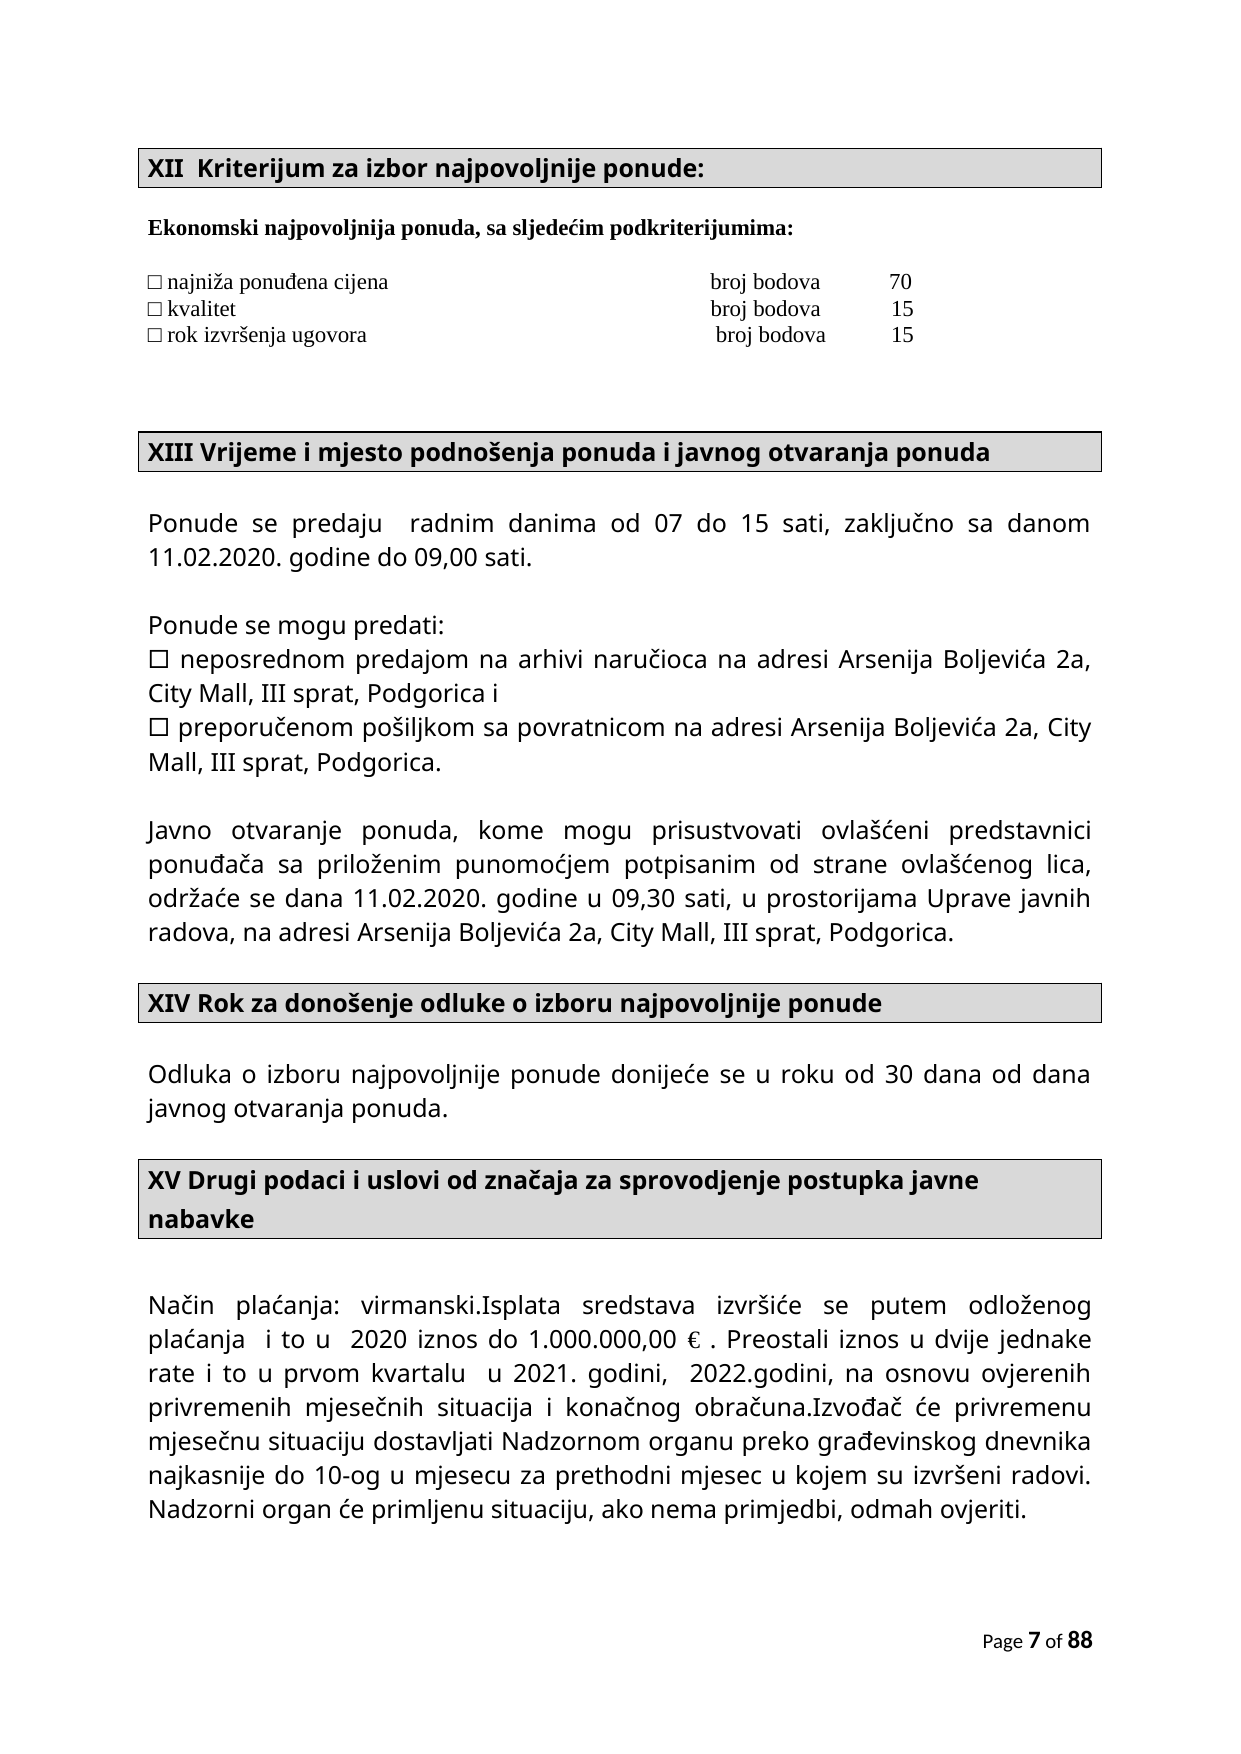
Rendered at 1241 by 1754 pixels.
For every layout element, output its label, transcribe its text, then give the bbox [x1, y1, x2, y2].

text XV Drugi podaci i uslovi od značaja za sprovodjenje postupka javne nabavke [139, 1160, 1101, 1238]
text Ekonomski najpovoljnija ponuda, sa sljedećim podkriterijumima: [148, 214, 1093, 240]
text XIII Vrijeme i mjesto podnošenja ponuda i javnog otvaranja ponuda [139, 433, 1101, 471]
text □ najniža ponuđena cijena broj bodova 70 [148, 268, 1093, 294]
text Javno otvaranje ponuda, kome mogu prisustvovati ovlašćeni predstavnici ponuđača sa priloženim punomoćjem potpisanim od strane ovlašćenog lica, održaće se dana 11.02.2020. godine u 09,30 sati, u prostorijama Uprave javnih radova, na adresi Arsenija Boljevića 2a, City Mall, III sprat, Podgorica. [148, 812, 1093, 948]
text Način plaćanja: virmanski.Isplata sredstava izvršiće se putem odloženog plaćanja i to u 2020 iznos do 1.000.000,00 € . Preostali iznos u dvije jednake rate i to u prvom kvartalu u 2021. godini, 2022.godini, na osnovu ovjerenih privremenih mjesečnih situacija i konačnog obračuna.Izvođač će privremenu mjesečnu situaciju dostavljati Nadzornom organu preko građevinskog dnevnika najkasnije do 10-og u mjesecu za prethodni mjesec u kojem su izvršeni radovi. Nadzorni organ će primljenu situaciju, ako nema primjedbi, odmah ovjeriti. [148, 1287, 1093, 1526]
text Ponude se mogu predati: [148, 608, 1093, 642]
text □ kvalitet broj bodova 15 [148, 294, 1093, 321]
text Ponude se predaju radnim danima od 07 do 15 sati, zaključno sa danom 11.02.2020. godine do 09,00 sati. [148, 506, 1093, 574]
text preporučenom pošiljkom sa povratnicom na adresi Arsenija Boljevića 2a, City Mall, III sprat, Podgorica. [148, 710, 1093, 778]
text □ rok izvršenja ugovora broj bodova 15 [148, 321, 1093, 347]
text neposrednom predajom na arhivi naručioca na adresi Arsenija Boljevića 2a, City Mall, III sprat, Podgorica i [148, 642, 1093, 710]
text XIV Rok za donošenje odluke o izboru najpovoljnije ponude [139, 984, 1101, 1022]
text Odluka o izboru najpovoljnije ponude donijeće se u roku od 30 dana od dana javnog otvaranja ponuda. [148, 1057, 1093, 1125]
text XII Kriterijum za izbor najpovoljnije ponude: [139, 149, 1101, 187]
